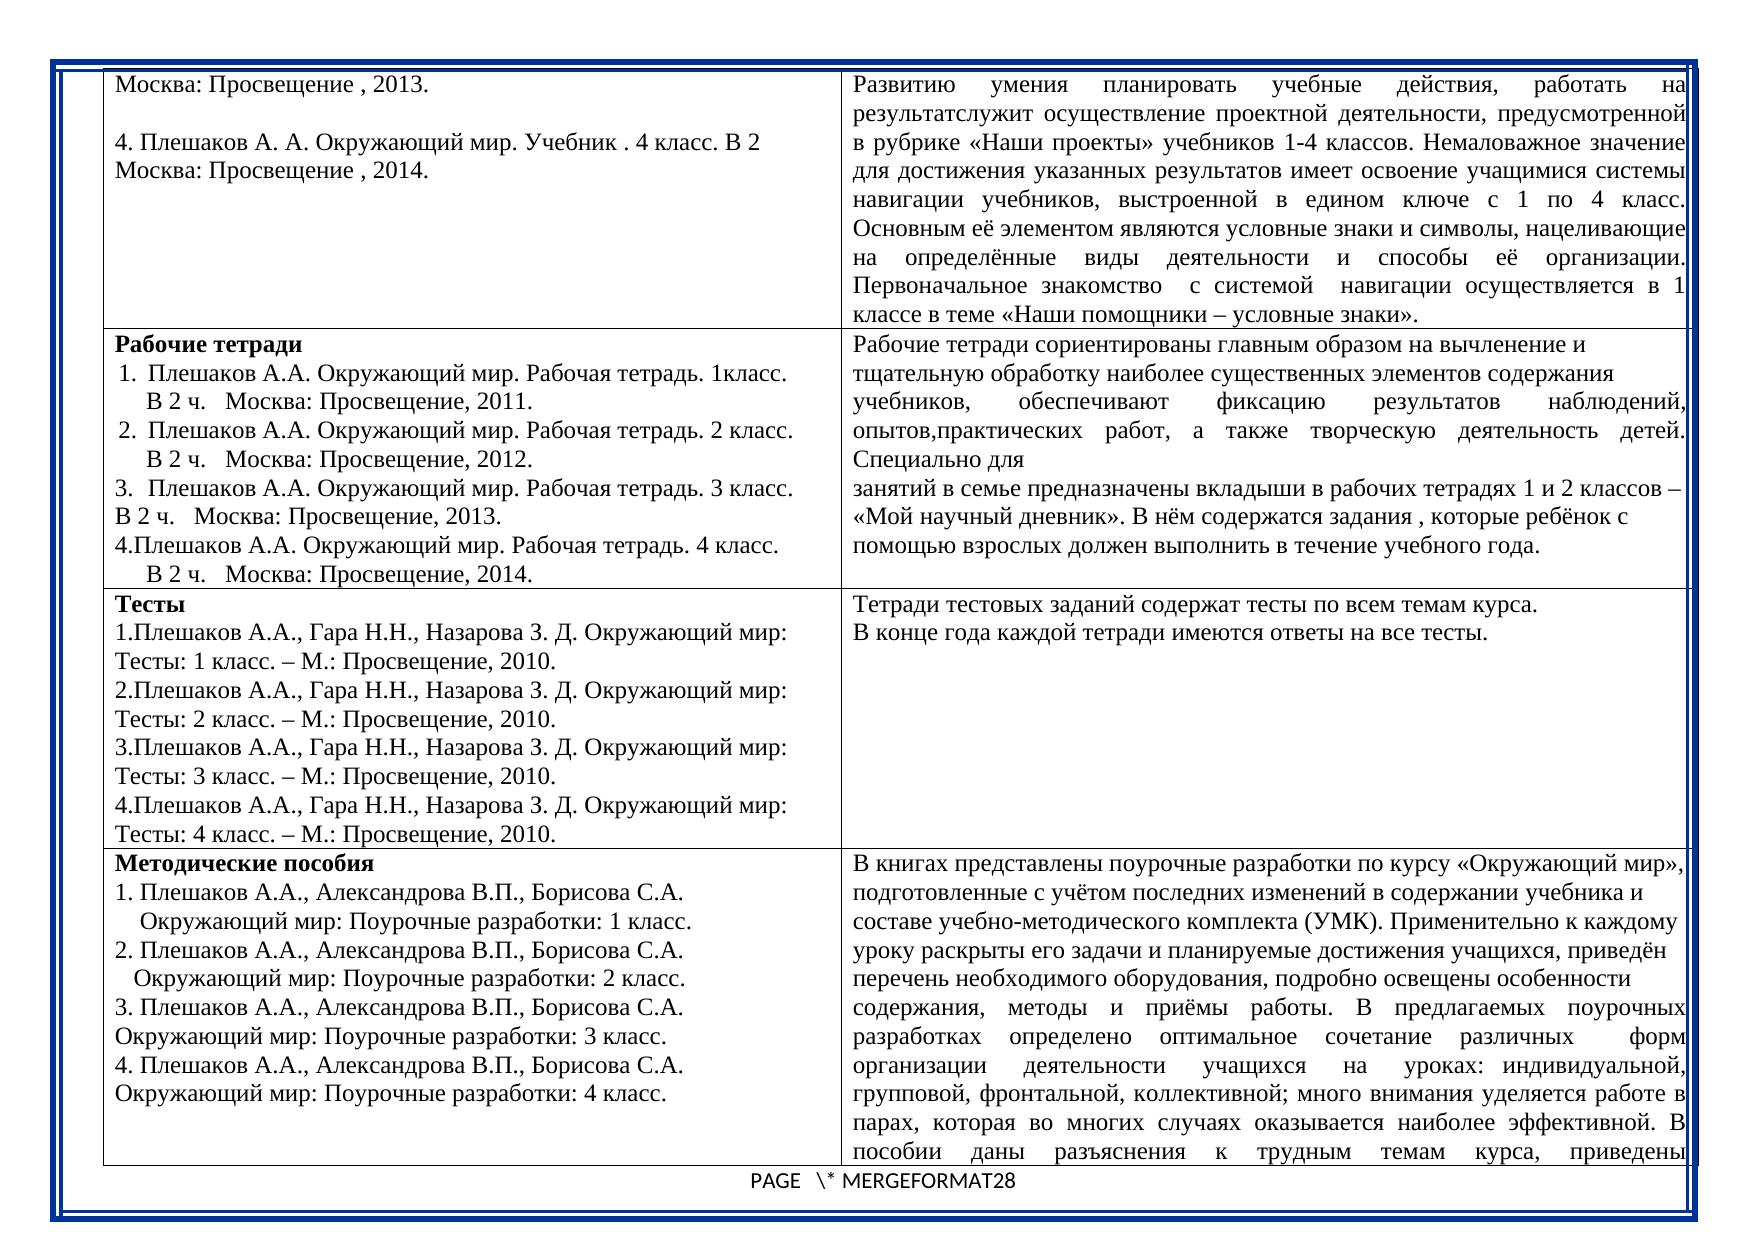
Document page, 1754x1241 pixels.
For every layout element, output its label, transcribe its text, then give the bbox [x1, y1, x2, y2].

table_cell Тесты 1.Плешаков А.А., Гара Н.Н., Назарова З. Д. Окружающий мир: Тесты: 1 класс. – М.: Просвещение, 2010. 2.Плешаков А.А., Гара Н.Н., Назарова З. Д. Окружающий мир: Тесты: 2 класс. – М.: Просвещение, 2010. 3.Плешаков А.А., Гара Н.Н., Назарова З. Д. Окружающий мир: Тесты: 3 класс. – М.: Просвещение, 2010. 4.Плешаков А.А., Гара Н.Н., Назарова З. Д. Окружающий мир: Тесты: 4 класс. – М.: Просвещение, 2010. [104, 589, 841, 847]
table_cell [842, 72, 1686, 328]
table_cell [104, 72, 841, 328]
table_cell Рабочие тетради Плешаков А.А. Окружающий мир. Рабочая тетрадь. 1класс. В 2 ч. Москва: Просвещение, 2011. Плешаков А.А. Окружающий мир. Рабочая тетрадь. 2 класс. В 2 ч. Москва: Просвещение, 2012. Плешаков А.А. Окружающий мир. Рабочая тетрадь. 3 класс. В 2 ч. Москва: Просвещение, 2013. 4.Плешаков А.А. Окружающий мир. Рабочая тетрадь. 4 класс. В 2 ч. Москва: Просвещение, 2014. [104, 329, 841, 588]
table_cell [842, 849, 1686, 1165]
table_cell Рабочие тетради сориентированы главным образом на вычленение и тщательную обработку наиболее существенных элементов содержания учебников, обеспечивают фиксацию результатов наблюдений, опытов,практических работ, а также творческую деятельность детей. Специально для занятий в семье предназначены вкладыши в рабочих тетрадях 1 и 2 классов – «Мой научный дневник». В нём содержатся задания , которые ребёнок с помощью взрослых должен выполнить в течение учебного года. [842, 329, 1686, 588]
table_cell Тетради тестовых заданий содержат тесты по всем темам курса. В конце года каждой тетради имеются ответы на все тесты. [842, 589, 1686, 847]
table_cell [104, 849, 841, 1165]
